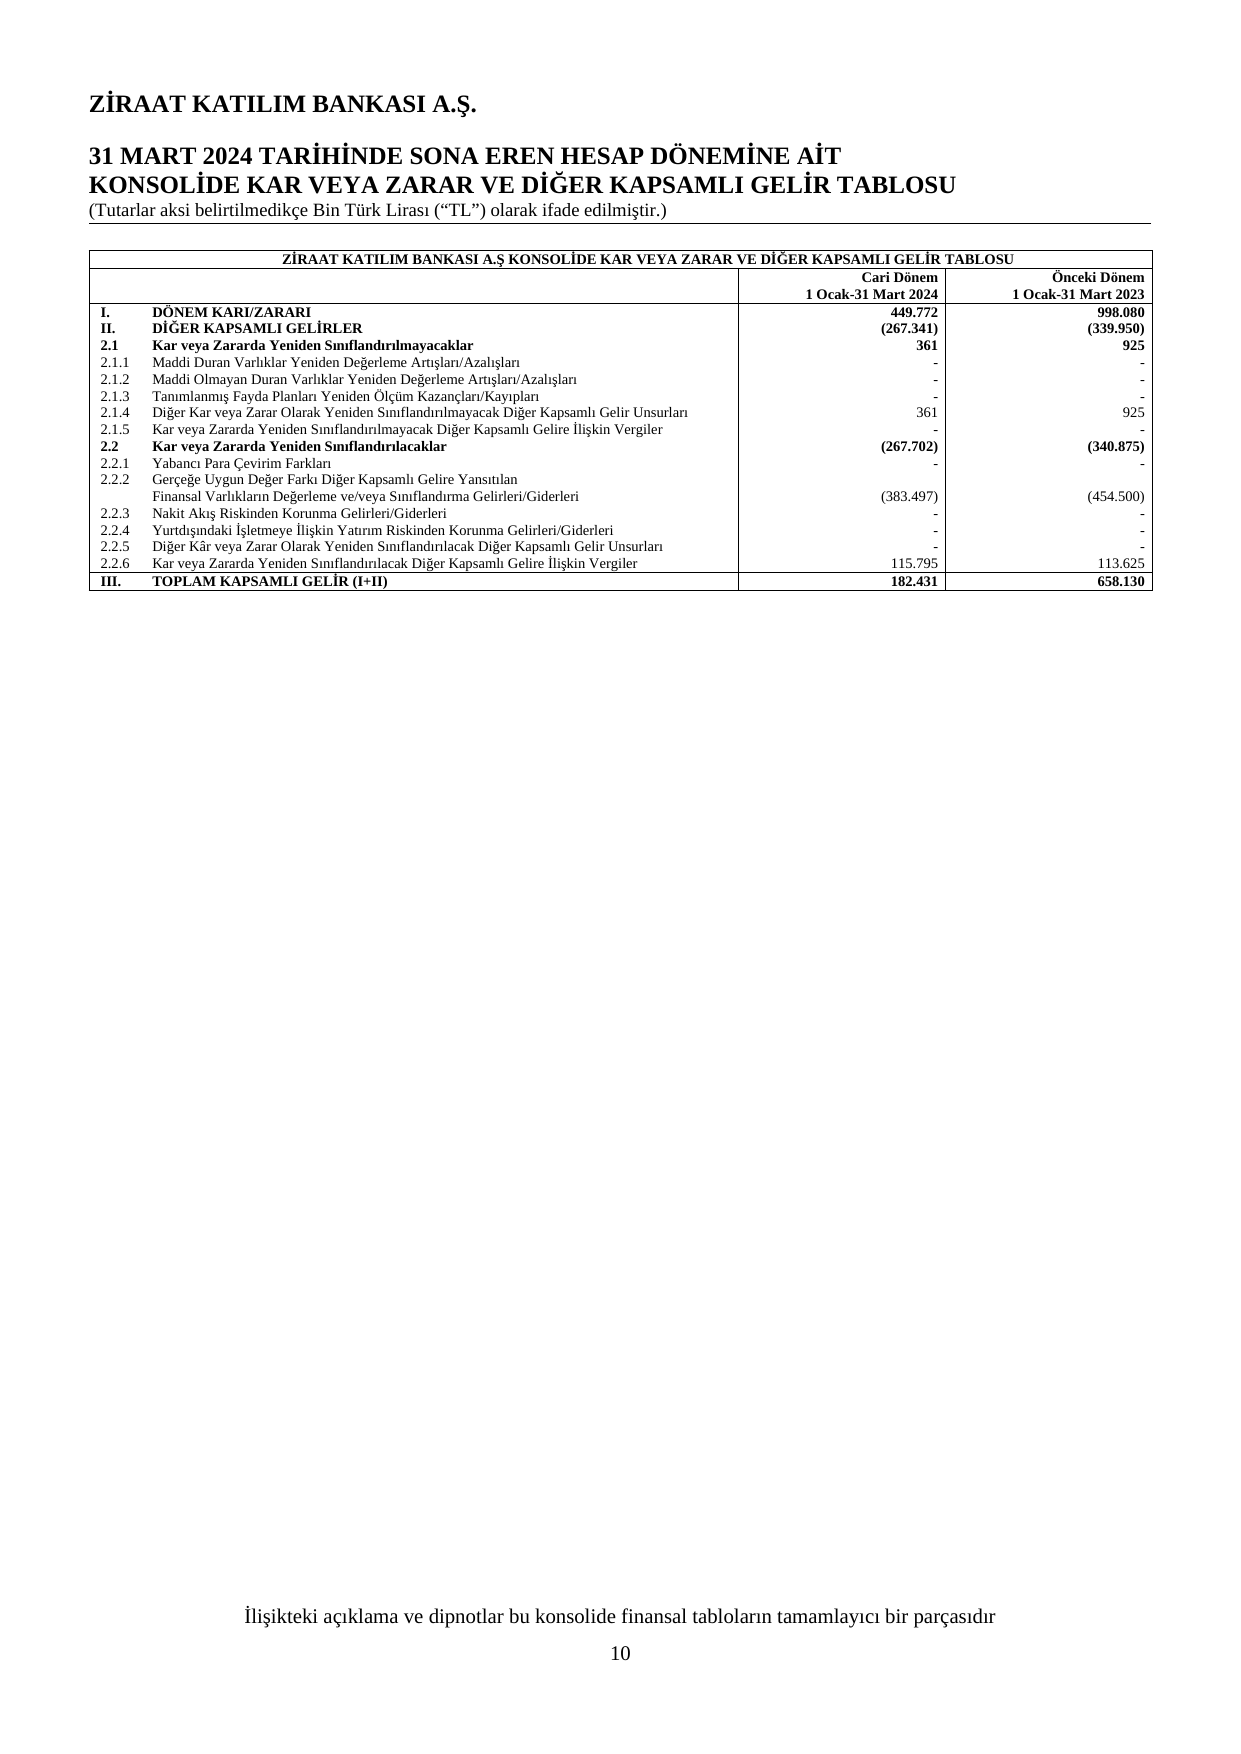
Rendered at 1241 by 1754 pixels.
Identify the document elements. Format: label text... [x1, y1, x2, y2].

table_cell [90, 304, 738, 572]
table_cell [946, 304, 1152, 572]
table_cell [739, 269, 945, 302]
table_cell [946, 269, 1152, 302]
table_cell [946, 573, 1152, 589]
text İlişikteki açıklama ve dipnotlar bu konsolide finansal tabloların tamamlayıcı bir parçasıdır [89, 1604, 1152, 1628]
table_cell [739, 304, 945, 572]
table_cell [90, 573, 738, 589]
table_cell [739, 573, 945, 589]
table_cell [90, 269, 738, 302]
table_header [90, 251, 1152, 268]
